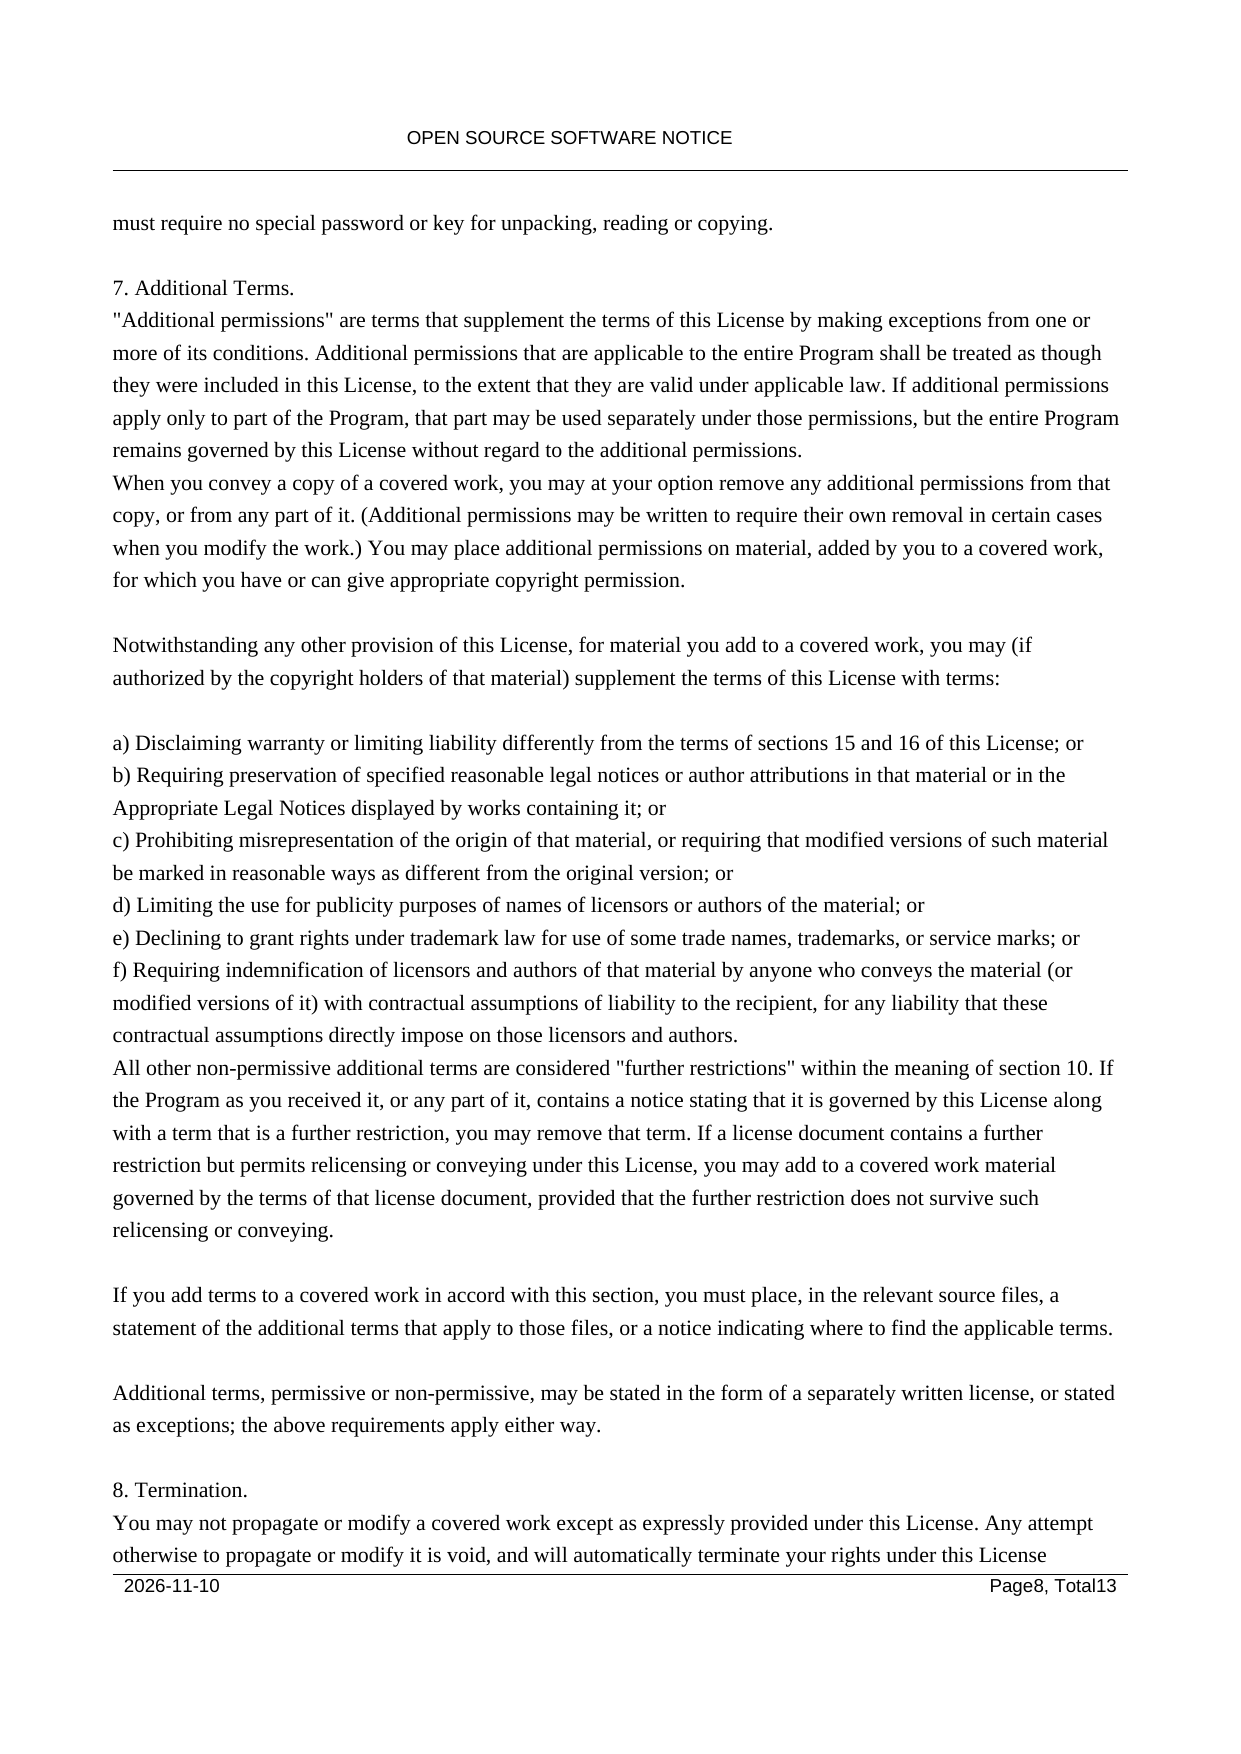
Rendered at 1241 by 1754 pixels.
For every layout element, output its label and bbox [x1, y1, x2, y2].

text [112, 206, 1128, 1571]
